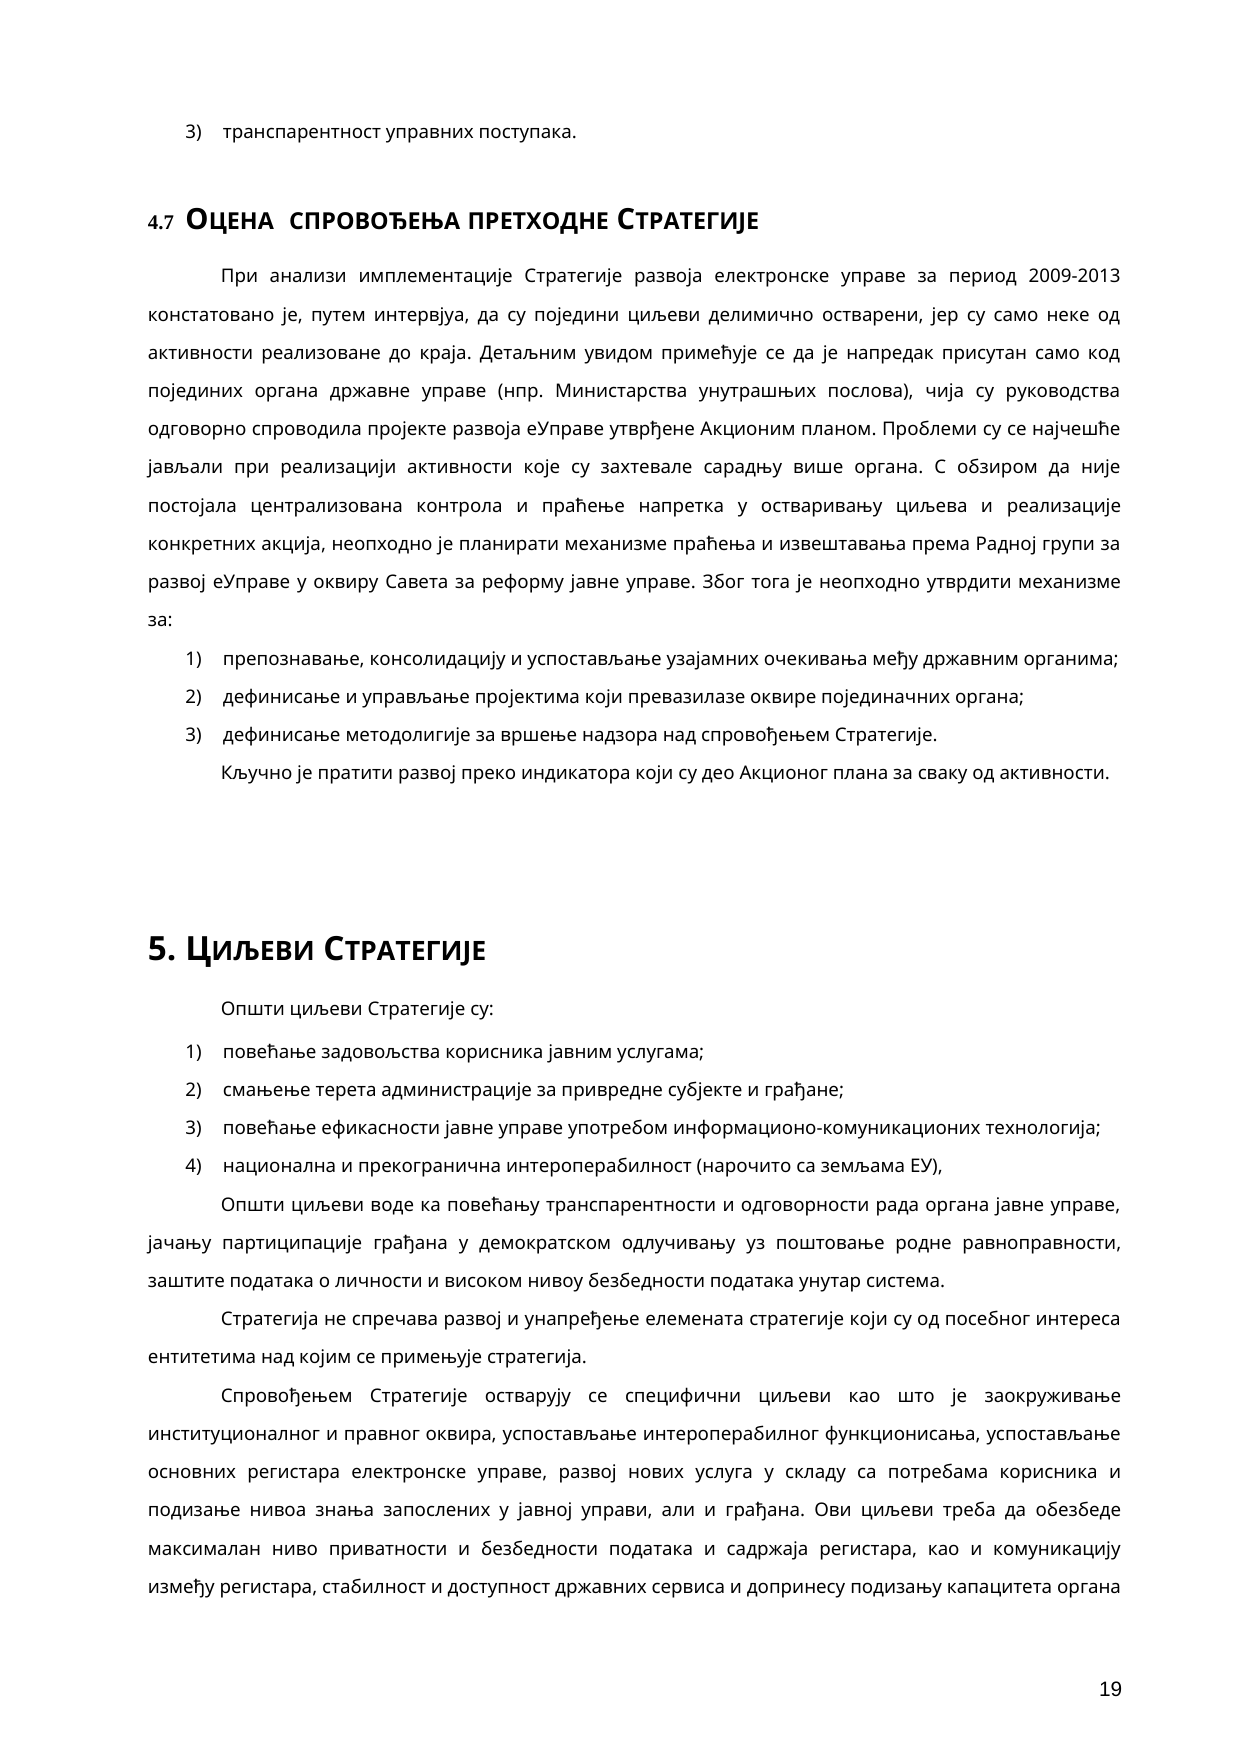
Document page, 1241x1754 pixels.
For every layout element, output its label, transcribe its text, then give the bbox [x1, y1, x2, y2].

subtitle Циљеви Стратегије [148, 925, 1122, 971]
list смањење терета администрације за привредне субјекте и грађане; [185, 1076, 1122, 1102]
list дефинисање и управљање пројектима који превазилазе оквире појединачних органа; [185, 683, 1122, 709]
list национална и прекогранична интероперабилност (нарочито са земљама ЕУ), [185, 1153, 1122, 1178]
list препознавање, консолидацију и успостављање узајамних очекивања међу државним органима; [185, 645, 1122, 671]
text При анализи имплементације Стратегије развоја електронске управе за период 2009-2013 констатовано је, путем интервјуа, да су поједини циљеви делимично остварени, јер су само неке од активности реализоване до краја. Детаљним увидом примећује се да је напредак присутан само код појединих органа државне управе (нпр. Министарства унутрашњих послова), чија су руководства одговорно спроводила пројекте развоја еУправе утврђене Акционим планом. Проблеми су се најчешће јављали при реализацији активности које су захтевале сарадњу више органа. С обзиром да није постојала централизована контрола и праћење напретка у остваривању циљева и реализације конкретних акција, неопходно је планирати механизме праћења и извештавања према Радној групи за развој еУправе у оквиру Савета за реформу јавне управе. Због тога је неопходно утврдити механизме за: [148, 263, 1122, 632]
text Општи циљеви Стратегије су: [148, 996, 1122, 1021]
list дефинисање методолигије за вршење надзора над спровођењем Стратегије. [185, 721, 1122, 747]
list повећање ефикасности јавне управе употребом информационо-комуникационих технологија; [185, 1114, 1122, 1140]
text Кључно је пратити развој преко индикатора који су део Акционог плана за сваку од активности. [148, 760, 1122, 785]
list Општи циљеви воде ка повећању транспарентности и одговорности рада органа јавне управе, јачању партиципације грађана у демократском одлучивању уз поштовање родне равноправности, заштите података о личности и високом нивоу безбедности података унутар система. [148, 1191, 1122, 1293]
list транспарентност управних поступака. [185, 118, 1122, 144]
subtitle Оцена спровођења претходне Стратегије [118, 198, 1122, 238]
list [148, 1382, 1122, 1599]
list повећање задовољства корисника јавним услугама; [185, 1038, 1122, 1063]
list Стратегија не спречава развој и унапређење елемената стратегије који су од посебног интереса ентитетима над којим се примењује стратегија. [148, 1306, 1122, 1369]
